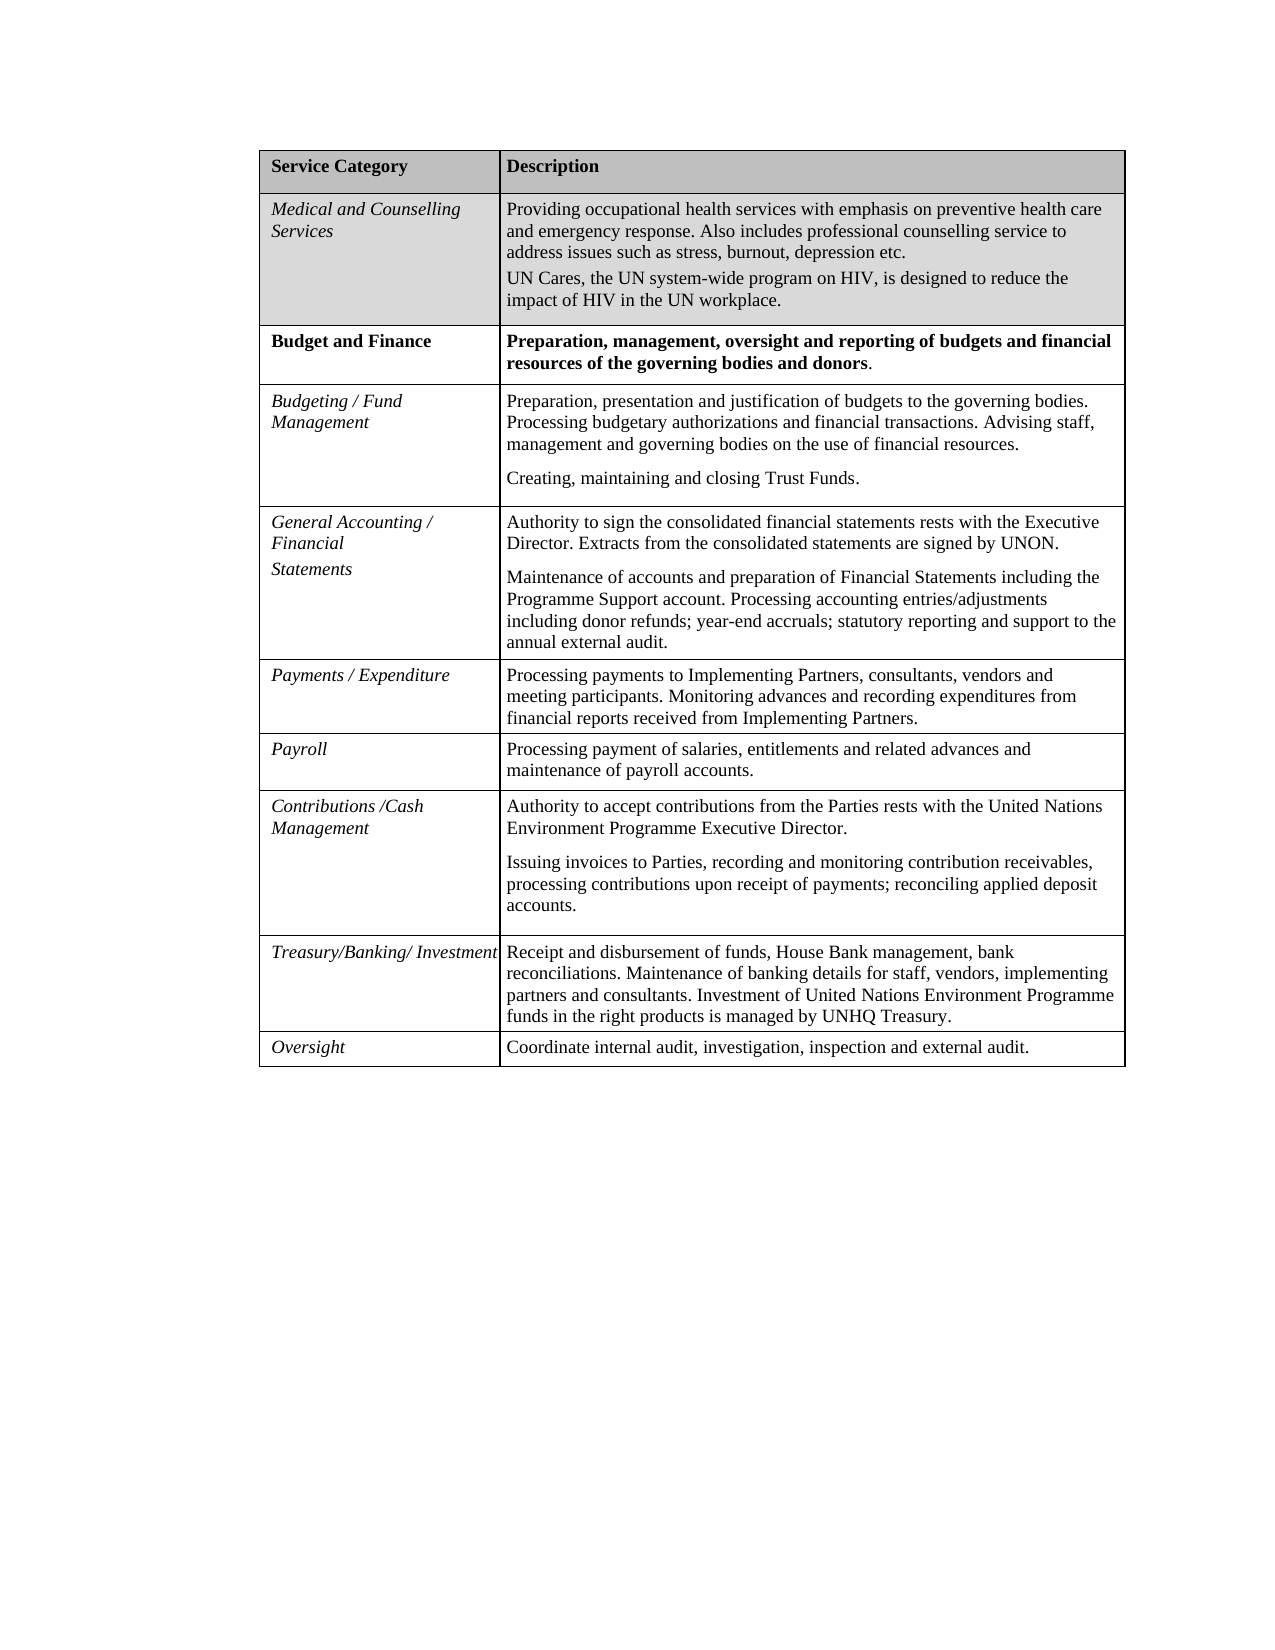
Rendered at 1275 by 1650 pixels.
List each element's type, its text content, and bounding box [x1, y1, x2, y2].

table_cell Preparation, presentation and justification of budgets to the governing bodies. Processing budgetary authorizations and financial transactions. Advising staff, management and governing bodies on the use of financial resources. Creating, maintaining and closing Trust Funds. [501, 385, 1124, 506]
table_header Description [501, 151, 1124, 193]
table_cell Payroll [260, 734, 499, 790]
table_cell Budgeting / Fund Management [260, 385, 499, 506]
table_cell Processing payments to Implementing Partners, consultants, vendors and meeting participants. Monitoring advances and recording expenditures from financial reports received from Implementing Partners. [501, 660, 1124, 733]
table_cell Authority to sign the consolidated financial statements rests with the Executive Director. Extracts from the consolidated statements are signed by UNON. Maintenance of accounts and preparation of Financial Statements including the Programme Support account. Processing accounting entries/adjustments including donor refunds; year-end accruals; statutory reporting and support to the annual external audit. [501, 507, 1124, 658]
table_cell Medical and Counselling Services [260, 194, 499, 325]
table_cell Oversight [260, 1032, 499, 1066]
table_header Service Category [260, 151, 499, 193]
table_cell Budget and Finance [260, 326, 499, 384]
table_cell Payments / Expenditure [260, 660, 499, 733]
table_cell Treasury/Banking/ Investment [260, 936, 499, 1031]
table_cell Authority to accept contributions from the Parties rests with the United Nations Environment Programme Executive Director. Issuing invoices to Parties, recording and monitoring contribution receivables, processing contributions upon receipt of payments; reconciling applied deposit accounts. [501, 791, 1124, 935]
table_cell Preparation, management, oversight and reporting of budgets and financial resources of the governing bodies and donors. [501, 326, 1124, 384]
table_cell Contributions /Cash Management [260, 791, 499, 935]
table_cell General Accounting / Financial Statements [260, 507, 499, 658]
table_cell Coordinate internal audit, investigation, inspection and external audit. [501, 1032, 1124, 1066]
table_cell Processing payment of salaries, entitlements and related advances and maintenance of payroll accounts. [501, 734, 1124, 790]
table_cell Providing occupational health services with emphasis on preventive health care and emergency response. Also includes professional counselling service to address issues such as stress, burnout, depression etc. UN Cares, the UN system-wide program on HIV, is designed to reduce the impact of HIV in the UN workplace. [501, 194, 1124, 325]
table_cell Receipt and disbursement of funds, House Bank management, bank reconciliations. Maintenance of banking details for staff, vendors, implementing partners and consultants. Investment of United Nations Environment Programme funds in the right products is managed by UNHQ Treasury. [501, 936, 1124, 1031]
